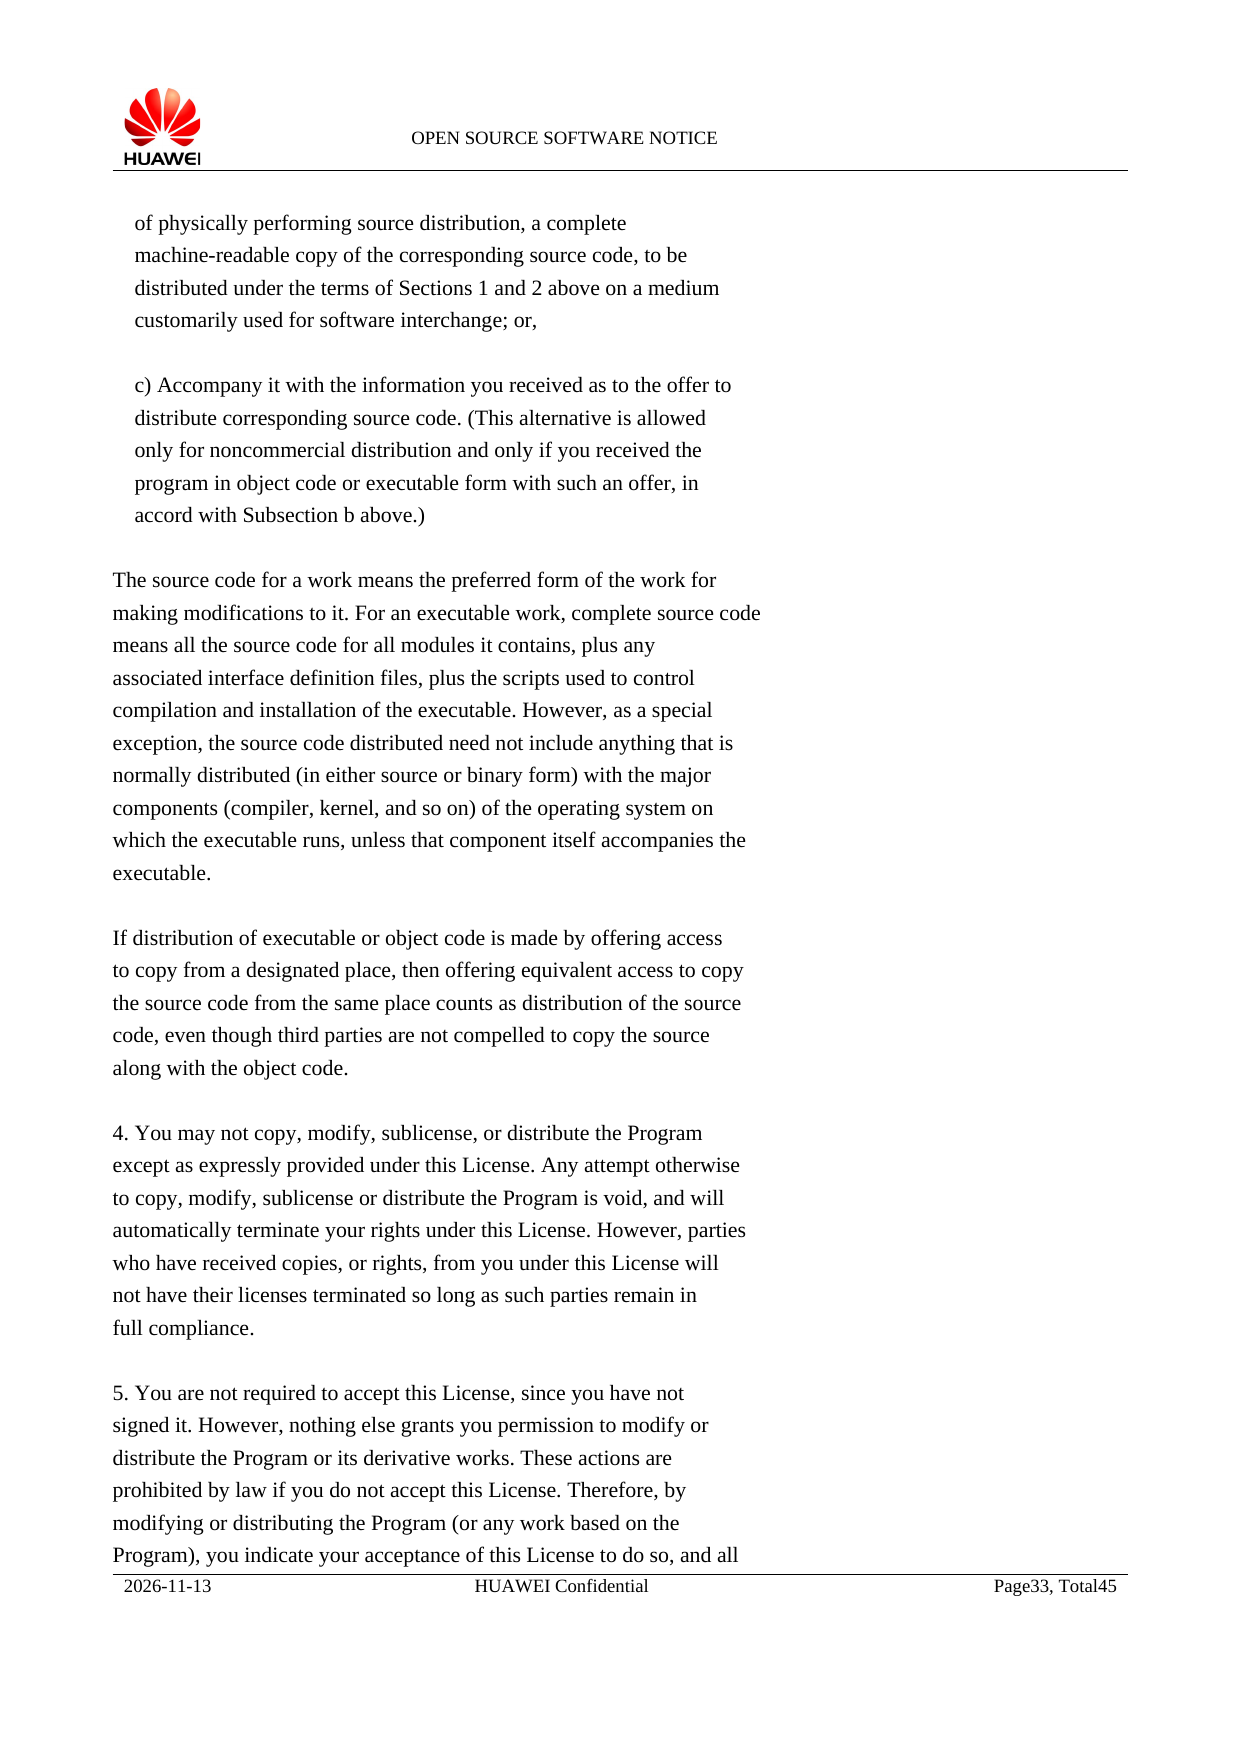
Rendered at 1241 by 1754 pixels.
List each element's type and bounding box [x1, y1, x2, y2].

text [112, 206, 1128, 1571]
picture [124, 88, 201, 165]
